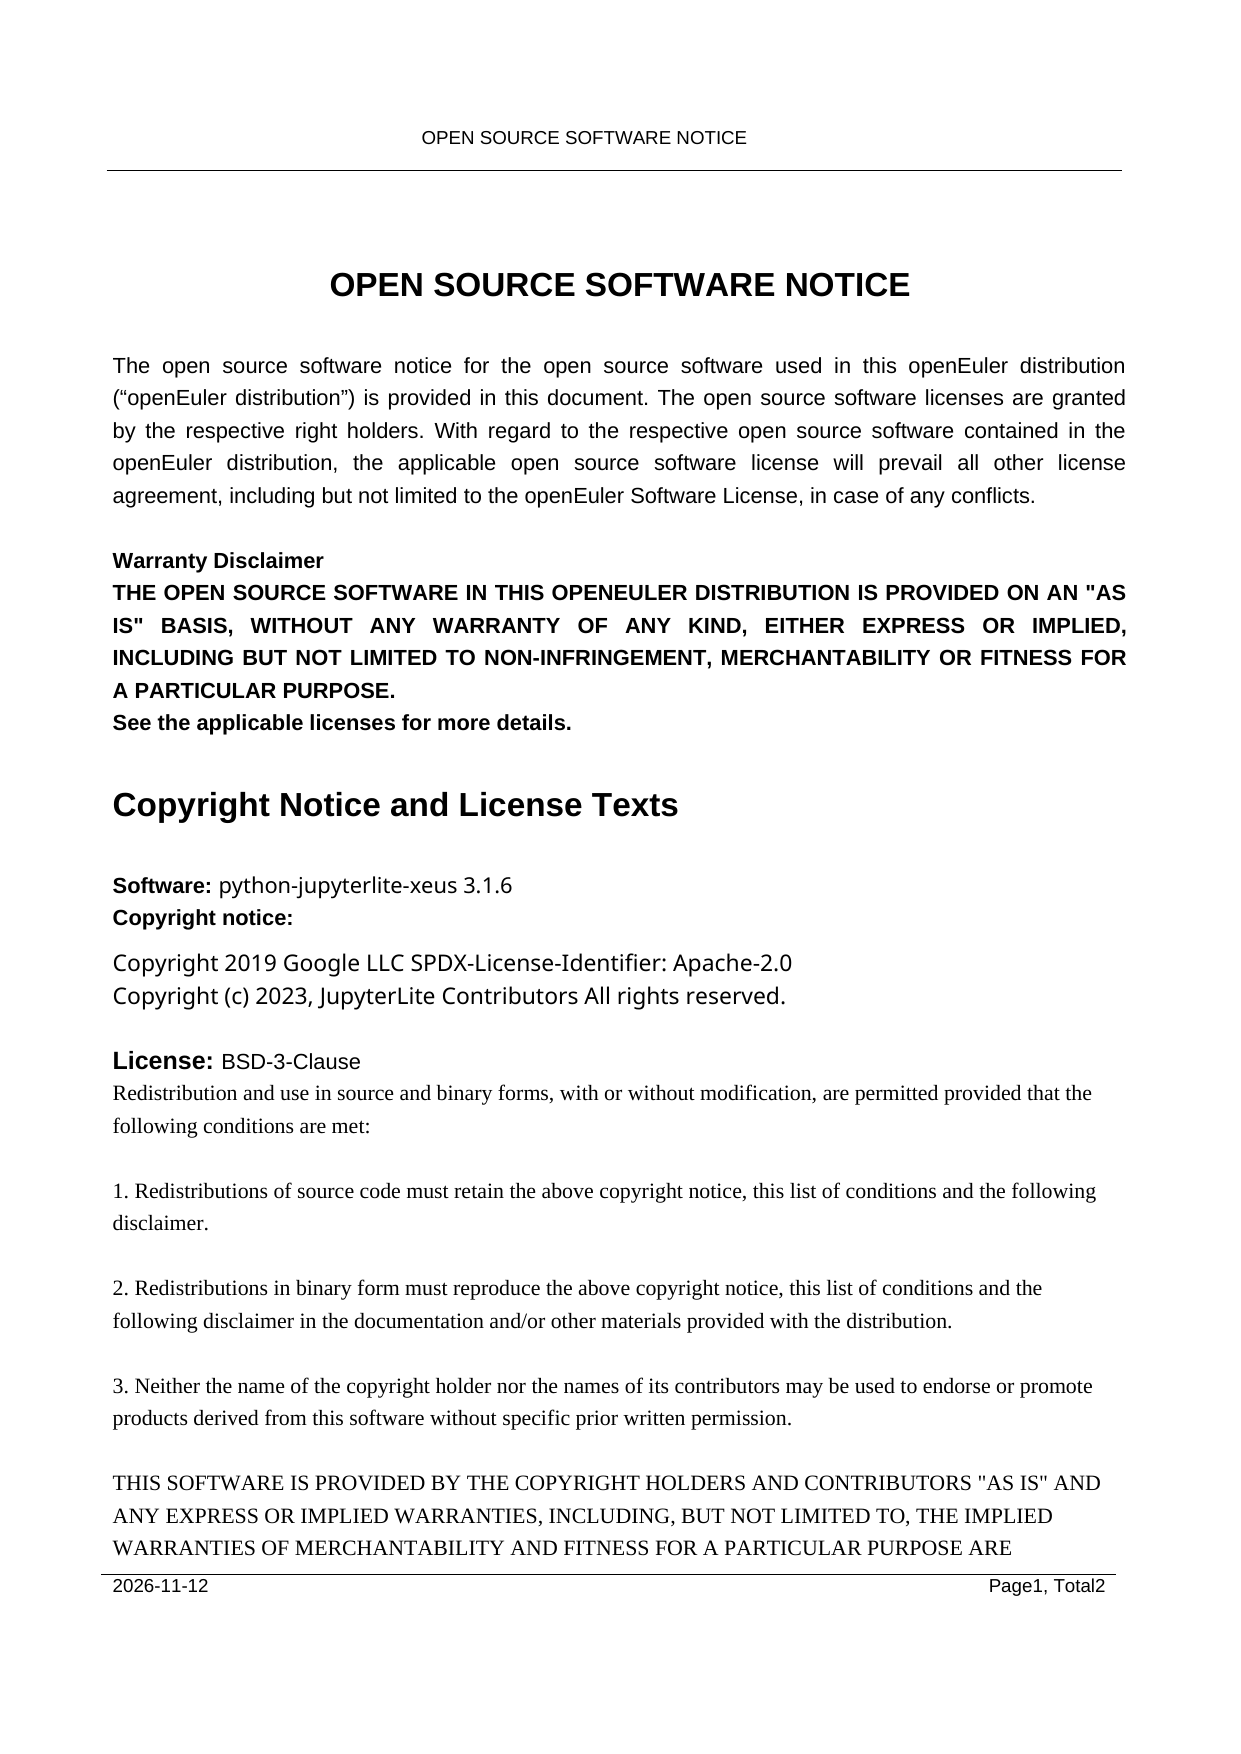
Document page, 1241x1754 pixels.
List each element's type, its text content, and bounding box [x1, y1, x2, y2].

text OPEN SOURCE SOFTWARE NOTICE [112, 251, 1128, 316]
text Warranty Disclaimer [112, 544, 1128, 576]
text Copyright 2019 Google LLC SPDX-License-Identifier: Apache-2.0 Copyright (c) 2023, JupyterLite Contributors All rights reserved. [112, 947, 1128, 1044]
text Copyright Notice and License Texts [112, 771, 1128, 836]
text The open source software notice for the open source software used in this openEuler distribution (“openEuler distribution”) is provided in this document. The open source software licenses are granted by the respective right holders. With regard to the respective open source software contained in the openEuler distribution, the applicable open source software license will prevail all other license agreement, including but not limited to the openEuler Software License, in case of any conflicts. [112, 349, 1128, 511]
text THE OPEN SOURCE SOFTWARE IN THIS OPENEULER DISTRIBUTION IS PROVIDED ON AN "AS IS" BASIS, WITHOUT ANY WARRANTY OF ANY KIND, EITHER EXPRESS OR IMPLIED, INCLUDING BUT NOT LIMITED TO NON-INFRINGEMENT, MERCHANTABILITY OR FITNESS FOR A PARTICULAR PURPOSE. See the applicable licenses for more details. [112, 576, 1128, 739]
title Software: python-jupyterlite-xeus 3.1.6 [112, 869, 1128, 901]
text Copyright notice: [112, 901, 1128, 934]
text License: BSD-3-Clause [112, 1044, 1128, 1077]
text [112, 1077, 1128, 1564]
